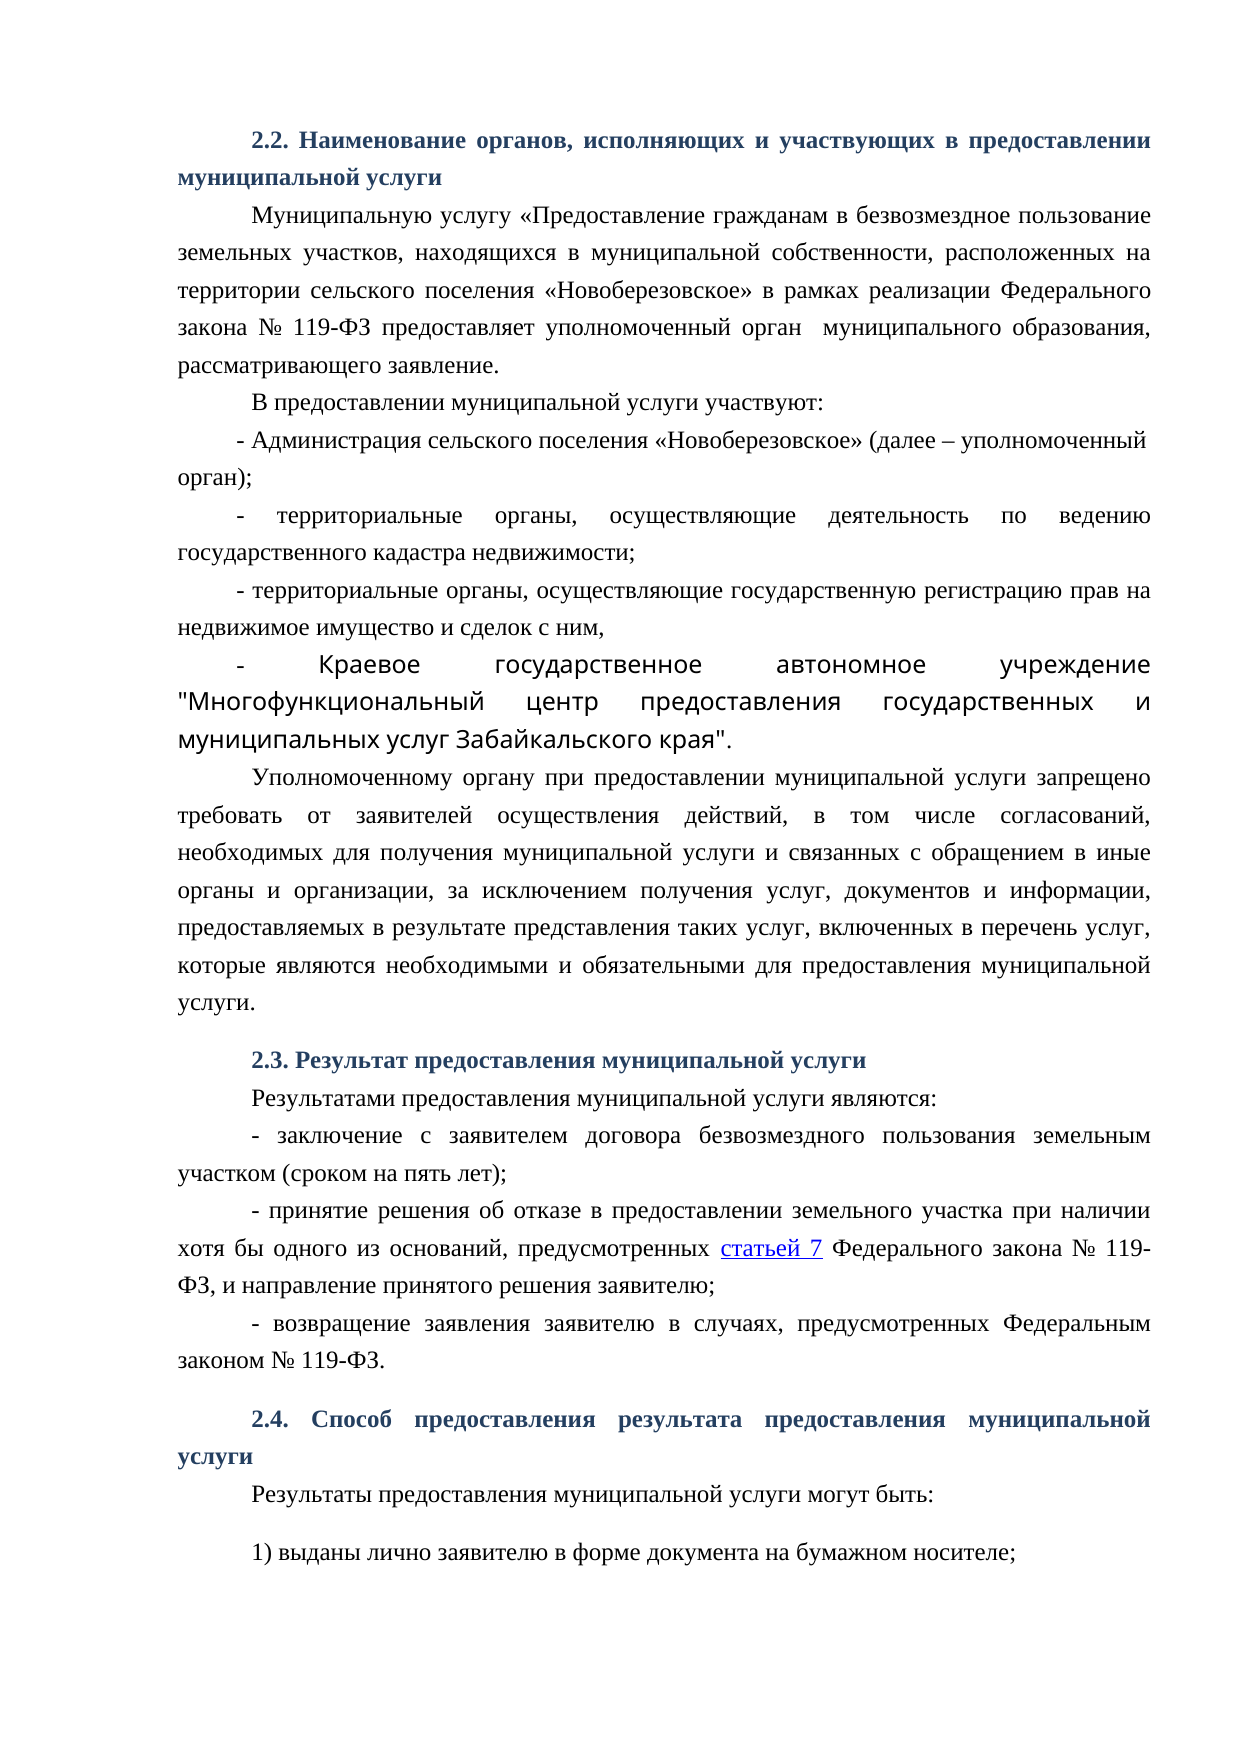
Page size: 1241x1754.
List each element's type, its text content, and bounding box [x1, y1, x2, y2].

text Результаты предоставления муниципальной услуги могут быть: [177, 1472, 1152, 1510]
list - принятие решения об отказе в предоставлении земельного участка при наличии хотя бы одного из оснований, предусмотренных статьей 7 Федерального закона № 119-ФЗ, и направление принятого решения заявителю; [177, 1189, 1152, 1301]
list 1) выданы лично заявителю в форме документа на бумажном носителе; [177, 1531, 1152, 1568]
text - Администрация сельского поселения «Новоберезовское» (далее – уполномоченный орган); [177, 418, 1152, 493]
list - заключение с заявителем договора безвозмездного пользования земельным участком (сроком на пять лет); [177, 1114, 1152, 1189]
list - возвращение заявления заявителю в случаях, предусмотренных Федеральным законом № 119-ФЗ. [177, 1301, 1152, 1376]
list - Краевое государственное автономное учреждение "Многофункциональный центр предоставления государственных и муниципальных услуг Забайкальского края". [177, 718, 1152, 756]
list Уполномоченному органу при предоставлении муниципальной услуги запрещено требовать от заявителей осуществления действий, в том числе согласований, необходимых для получения муниципальной услуги и связанных с обращением в иные органы и организации, за исключением получения услуг, документов и информации, предоставляемых в результате представления таких услуг, включенных в перечень услуг, которые являются необходимыми и обязательными для предоставления муниципальной услуги. [177, 756, 1152, 1018]
subtitle 2.4. Способ предоставления результата предоставления муниципальной услуги [177, 1397, 1152, 1472]
list Результатами предоставления муниципальной услуги являются: [177, 1076, 1152, 1114]
subtitle 2.2. Наименование органов, исполняющих и участвующих в предоставлении муниципальной услуги [177, 118, 1152, 193]
list - территориальные органы, осуществляющие государственную регистрацию прав на недвижимое имущество и сделок с ним, [177, 568, 1152, 643]
list - Краевое государственное автономное учреждение "Многофункциональный центр предоставления государственных и муниципальных услуг Забайкальского края". [177, 643, 1152, 684]
subtitle 2.3. Результат предоставления муниципальной услуги [177, 1039, 1152, 1076]
list В предоставлении муниципальной услуги участвуют: [177, 381, 1152, 418]
list Муниципальную услугу «Предоставление гражданам в безвозмездное пользование земельных участков, находящихся в муниципальной собственности, расположенных на территории сельского поселения «Новоберезовское» в рамках реализации Федерального закона № 119-ФЗ предоставляет уполномоченный орган муниципального образования, рассматривающего заявление. [177, 193, 1152, 381]
list - территориальные органы, осуществляющие деятельность по ведению государственного кадастра недвижимости; [177, 493, 1152, 568]
